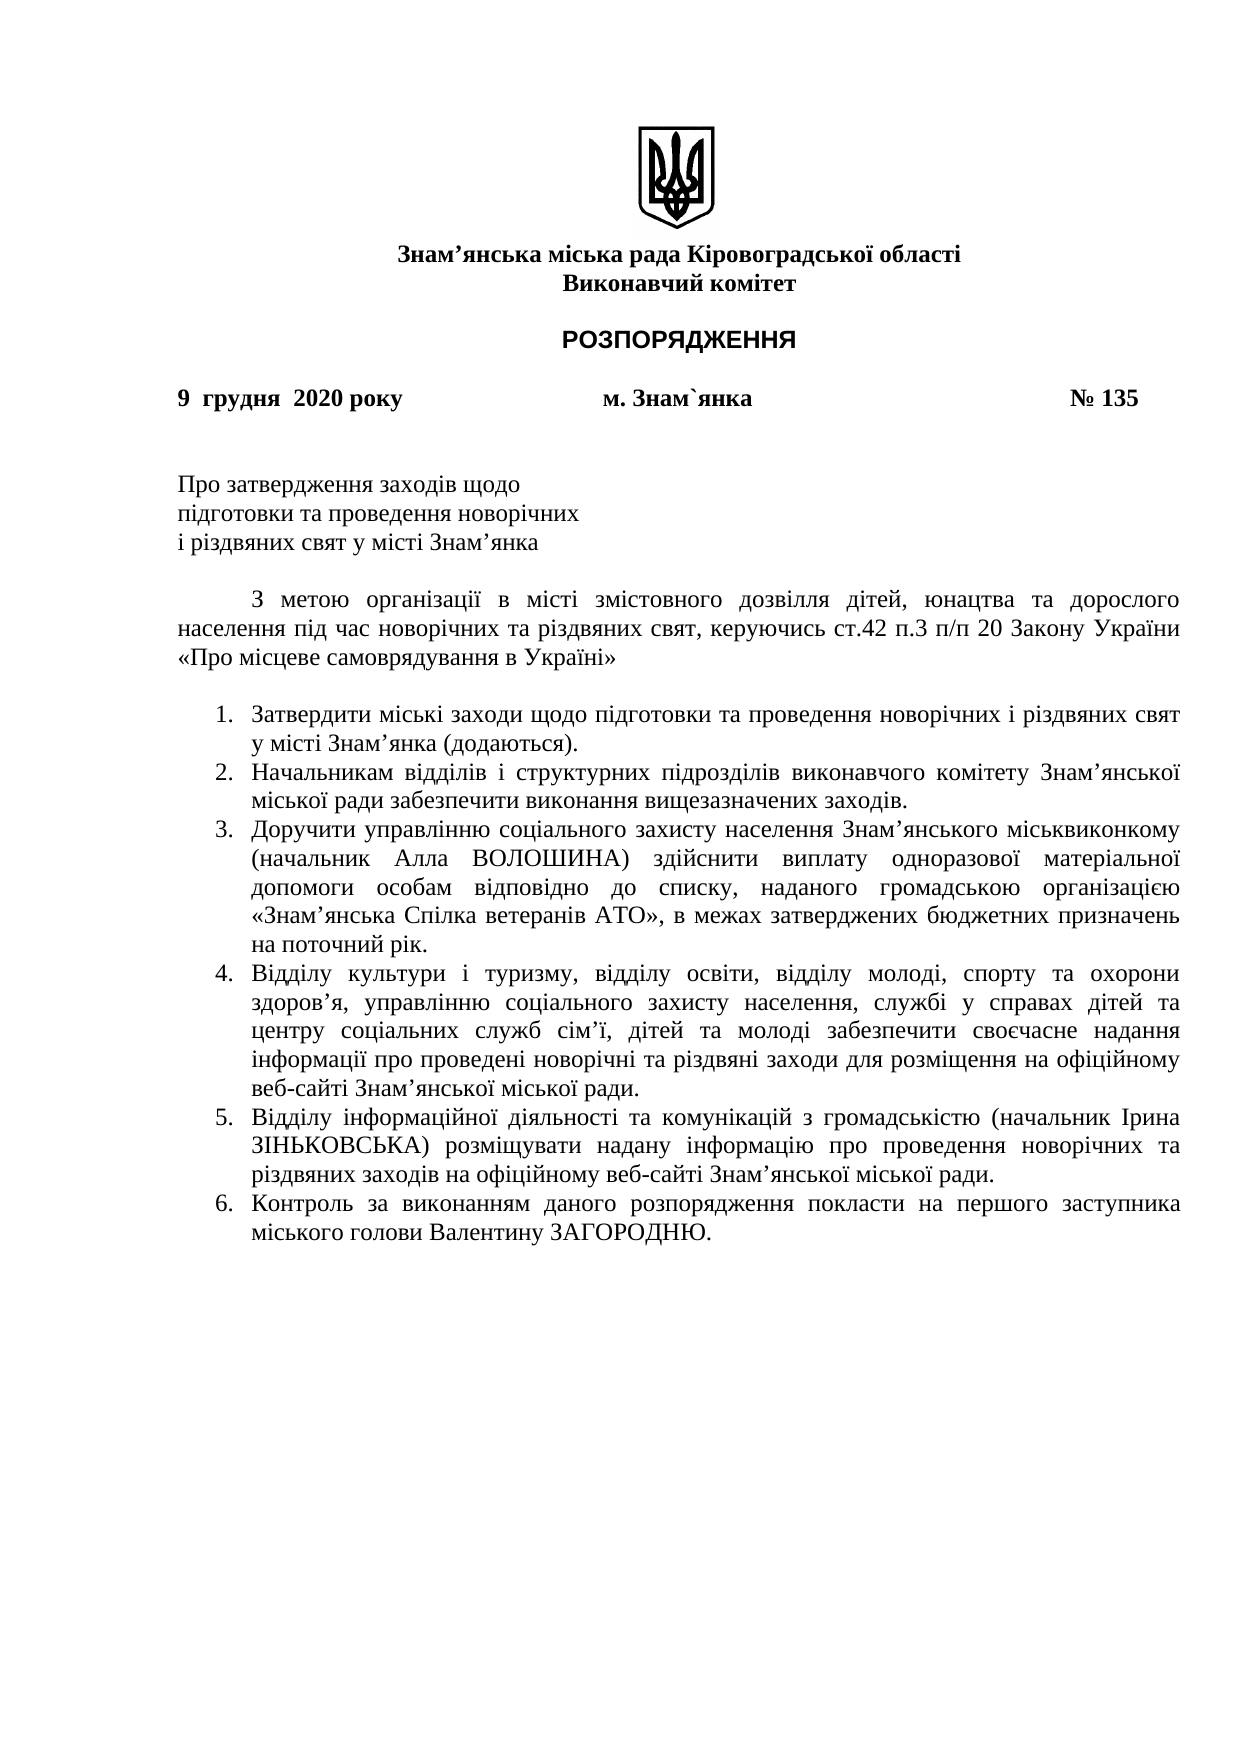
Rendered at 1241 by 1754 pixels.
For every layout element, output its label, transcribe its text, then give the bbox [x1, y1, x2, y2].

list Затвердити міські заходи щодо підготовки та проведення новорічних і різдвяних свят у місті Знам’янка (додаються). [215, 699, 1181, 757]
text і різдвяних свят у місті Знам’янка [177, 527, 1181, 555]
list Начальникам відділів і структурних підрозділів виконавчого комітету Знам’янської міської ради забезпечити виконання вищезазначених заходів. [215, 757, 1181, 814]
list Відділу культури і туризму, відділу освіти, відділу молоді, спорту та охорони здоров’я, управлінню соціального захисту населення, службі у справах дітей та центру соціальних служб сім’ї, дітей та молоді забезпечити своєчасне надання інформації про проведені новорічні та різдвяні заходи для розміщення на офіційному веб-сайті Знам’янської міської ради. [215, 958, 1181, 1102]
subtitle РОЗПОРЯДЖЕННЯ [177, 325, 1181, 354]
text Про затвердження заходів щодо [177, 469, 1181, 498]
text підготовки та проведення новорічних [177, 498, 1181, 527]
subtitle Знам’янська міська рада Кіровоградської області [177, 118, 1181, 268]
text 9 грудня 2020 року м. Знам`янка № 135 [177, 383, 1181, 412]
list Доручити управлінню соціального захисту населення Знам’янського міськвиконкому (начальник Алла ВОЛОШИНА) здійснити виплату одноразової матеріальної допомоги особам відповідно до списку, наданого громадською організацією «Знам’янська Спілка ветеранів АТО», в межах затверджених бюджетних призначень на поточний рік. [215, 814, 1181, 958]
text З метою організації в місті змістовного дозвілля дітей, юнацтва та дорослого населення під час новорічних та різдвяних свят, керуючись ст.42 п.3 п/п 20 Закону України «Про місцеве самоврядування в Україні» [177, 584, 1181, 670]
subtitle Виконавчий комітет [177, 268, 1181, 297]
picture [630, 119, 724, 240]
list Контроль за виконанням даного розпорядження покласти на першого заступника міського голови Валентину ЗАГОРОДНЮ. [215, 1188, 1181, 1245]
list Відділу інформаційної діяльності та комунікацій з громадськістю (начальник Ірина ЗІНЬКОВСЬКА) розміщувати надану інформацію про проведення новорічних та різдвяних заходів на офіційному веб-сайті Знам’янської міської ради. [215, 1102, 1181, 1188]
